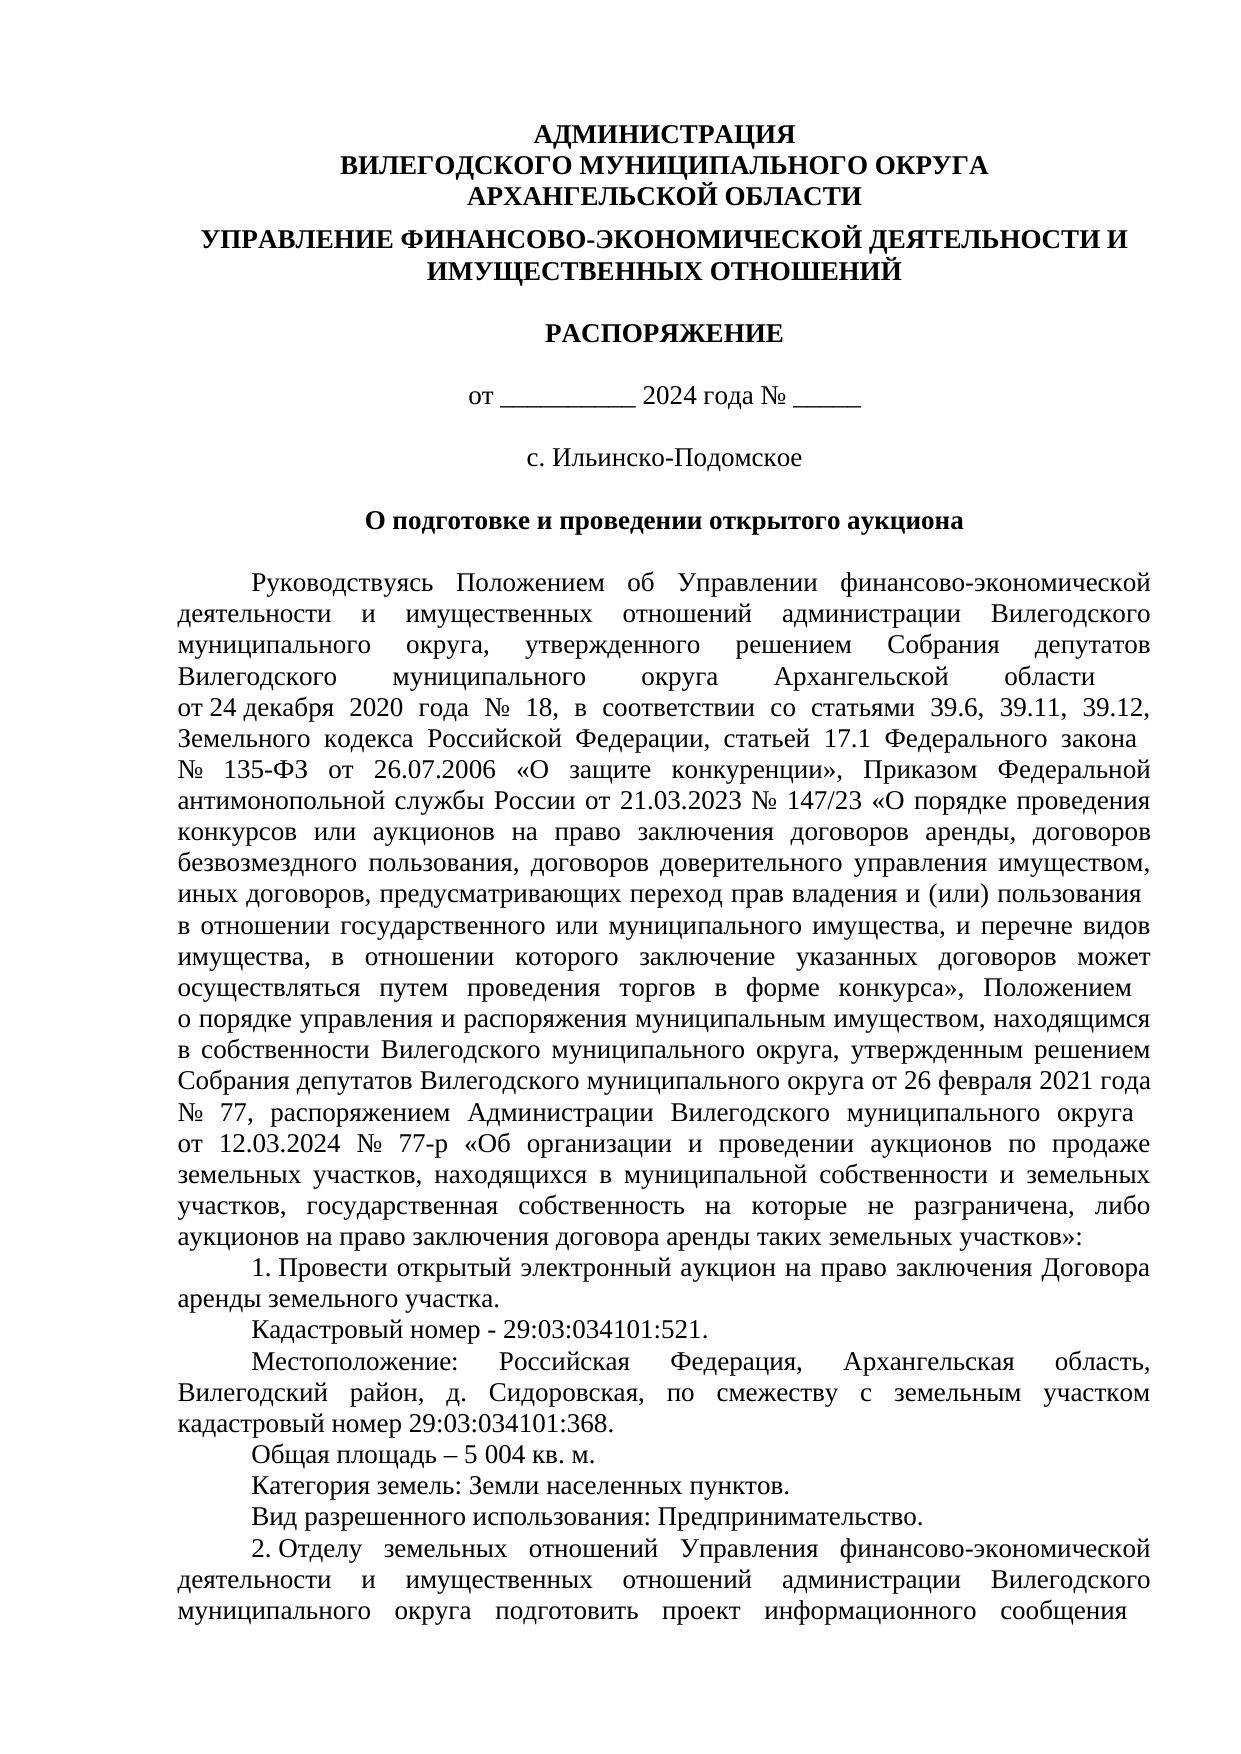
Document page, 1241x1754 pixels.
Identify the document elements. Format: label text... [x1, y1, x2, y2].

text Вид разрешенного использования: Предпринимательство. [177, 1501, 1152, 1532]
text 1. Провести открытый электронный аукцион на право заключения Договора аренды земельного участка. [177, 1251, 1152, 1314]
text АРХАНГЕЛЬСКОЙ ОБЛАСТИ [177, 180, 1152, 212]
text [177, 1532, 1152, 1625]
text Категория земель: Земли населенных пунктов. [177, 1469, 1152, 1501]
text ВИЛЕГОДСКОГО МУНИЦИПАЛЬНОГО ОКРУГА [177, 149, 1152, 180]
text Руководствуясь Положением об Управлении финансово-экономической деятельности и имущественных отношений администрации Вилегодского муниципального округа, утвержденного решением Собрания депутатов Вилегодского муниципального округа Архангельской области от 24 декабря 2020 года № 18, в соответствии со статьями 39.6, 39.11, 39.12, Земельного кодекса Российской Федерации, статьей 17.1 Федерального закона № 135-ФЗ от 26.07.2006 «О защите конкуренции», Приказом Федеральной антимонопольной службы России от 21.03.2023 № 147/23 «О порядке проведения конкурсов или аукционов на право заключения договоров аренды, договоров безвозмездного пользования, договоров доверительного управления имуществом, иных договоров, предусматривающих переход прав владения и (или) пользования в отношении государственного или муниципального имущества, и перечне видов имущества, в отношении которого заключение указанных договоров может осуществляться путем проведения торгов в форме конкурса», Положением о порядке управления и распоряжения муниципальным имуществом, находящимся в собственности Вилегодского муниципального округа, утвержденным решением Собрания депутатов Вилегодского муниципального округа от 26 февраля 2021 года № 77, распоряжением Администрации Вилегодского муниципального округа от 12.03.2024 № 77-р «Об организации и проведении аукционов по продаже земельных участков, находящихся в муниципальной собственности и земельных участков, государственная собственность на которые не разграничена, либо аукционов на право заключения договора аренды таких земельных участков»: [177, 566, 1152, 1251]
text АДМИНИСТРАЦИЯ [177, 118, 1152, 149]
text РАСПОРЯЖЕНИЕ [177, 317, 1152, 348]
text О подготовке и проведении открытого аукциона [177, 504, 1152, 535]
text УПРАВЛЕНИЕ ФИНАНСОВО-ЭКОНОМИЧЕСКОЙ ДЕЯТЕЛЬНОСТИ И ИМУЩЕСТВЕННЫХ ОТНОШЕНИЙ [177, 223, 1152, 286]
text Местоположение: Российская Федерация, Архангельская область, Вилегодский район, д. Сидоровская, по смежеству с земельным участком кадастровый номер 29:03:034101:368. [177, 1345, 1152, 1438]
text от __________ 2024 года № _____ [177, 379, 1152, 410]
text с. Ильинско-Подомское [177, 442, 1152, 473]
text Кадастровый номер - 29:03:034101:521. [177, 1314, 1152, 1345]
text Общая площадь – 5 004 кв. м. [177, 1438, 1152, 1469]
